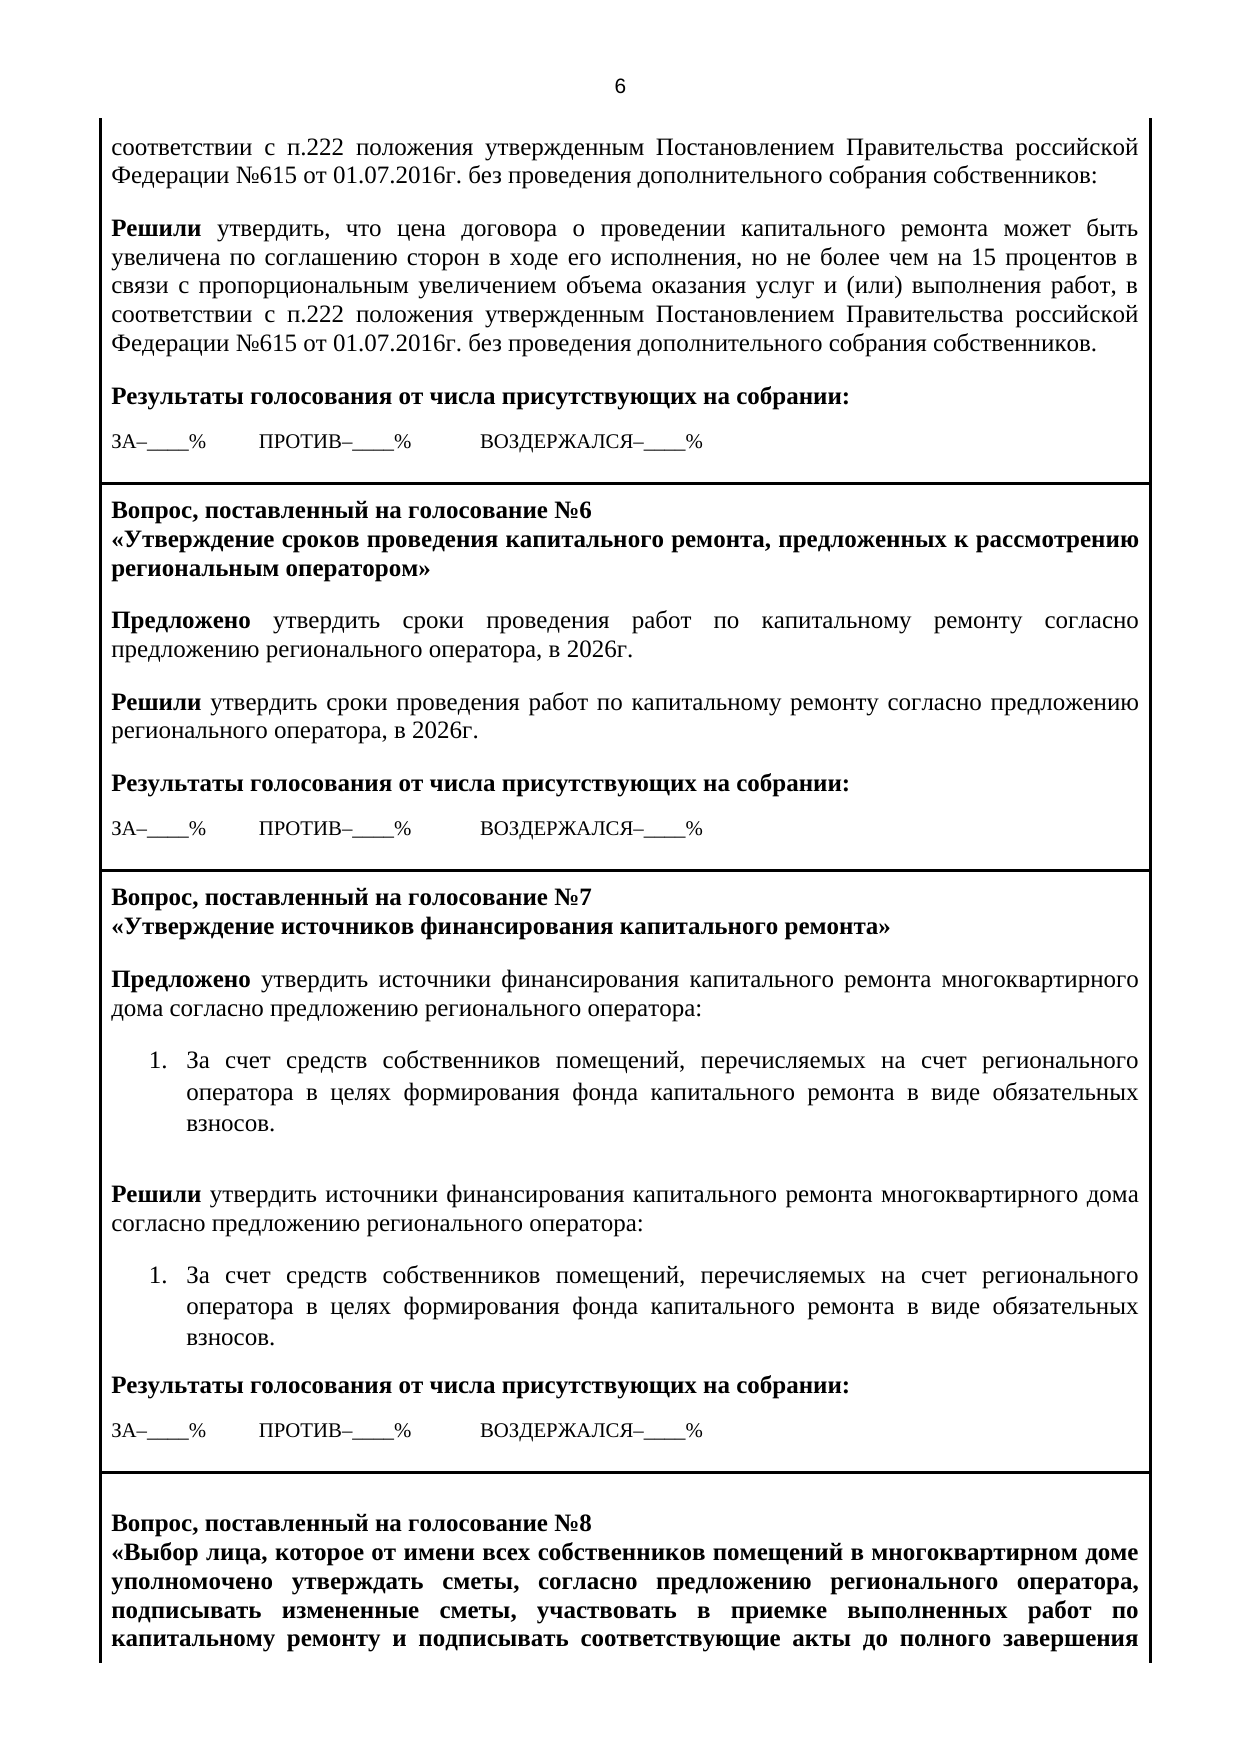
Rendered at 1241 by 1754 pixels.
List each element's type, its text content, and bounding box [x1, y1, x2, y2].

table_cell Решили утвердить, что цена договора о проведении капитального ремонта может быть увеличена по соглашению сторон в ходе его исполнения, но не более чем на 15 процентов в связи с пропорциональным увеличением объема оказания услуг и (или) выполнения работ, в соответствии с п.222 положения утвержденным Постановлением Правительства российской Федерации №615 от 01.07.2016г. без проведения дополнительного собрания собственников. Результаты голосования от числа присутствующих на собрании: ЗА–____% ПРОТИВ–____% ВОЗДЕРЖАЛСЯ–____% [102, 203, 1149, 482]
table_cell Вопрос, поставленный на голосование №6 «Утверждение сроков проведения капитального ремонта, предложенных к рассмотрению региональным оператором» [102, 485, 1149, 592]
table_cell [102, 121, 1149, 199]
table_cell Решили утвердить сроки проведения работ по капитальному ремонту согласно предложению регионального оператора, в 2026г. Результаты голосования от числа присутствующих на собрании: ЗА–____% ПРОТИВ–____% ВОЗДЕРЖАЛСЯ–____% [102, 676, 1149, 869]
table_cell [102, 1474, 1149, 1663]
table_cell Решили утвердить источники финансирования капитального ремонта многоквартирного дома согласно предложению регионального оператора: За счет средств собственников помещений, перечисляемых на счет регионального оператора в целях формирования фонда капитального ремонта в виде обязательных взносов. Результаты голосования от числа присутствующих на собрании: ЗА–____% ПРОТИВ–____% ВОЗДЕРЖАЛСЯ–____% [102, 1169, 1149, 1471]
table_cell Предложено утвердить сроки проведения работ по капитальному ремонту согласно предложению регионального оператора, в 2026г. [102, 595, 1149, 673]
table_cell Предложено утвердить источники финансирования капитального ремонта многоквартирного дома согласно предложению регионального оператора: За счет средств собственников помещений, перечисляемых на счет регионального оператора в целях формирования фонда капитального ремонта в виде обязательных взносов. [102, 954, 1149, 1165]
table_cell Вопрос, поставленный на голосование №7 «Утверждение источников финансирования капитального ремонта» [102, 872, 1149, 950]
